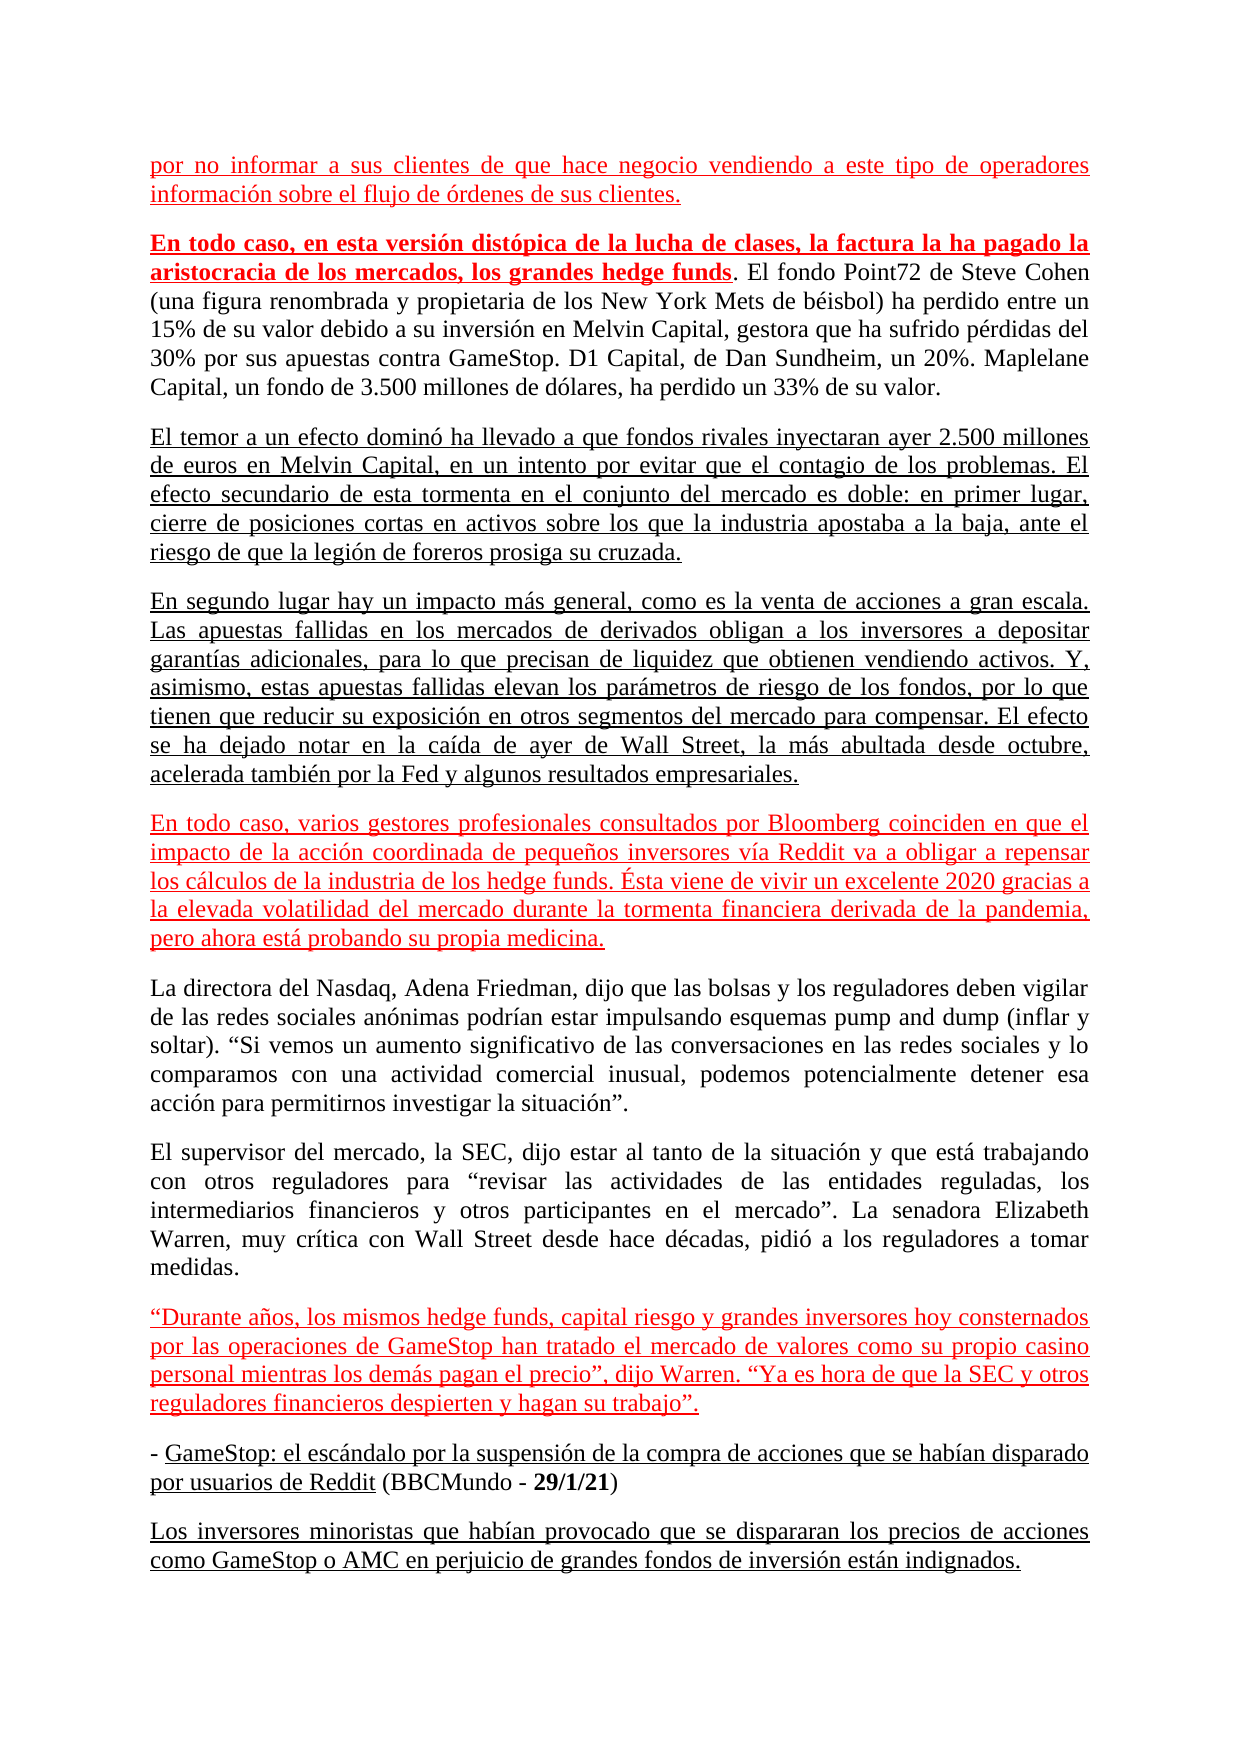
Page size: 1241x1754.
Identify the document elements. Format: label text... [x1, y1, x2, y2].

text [150, 150, 1090, 175]
text “Durante años, los mismos hedge funds, capital riesgo y grandes inversores hoy consternados por las operaciones de GameStop han tratado el mercado de valores como su propio casino personal mientras los demás pagan el precio”, dijo Warren. “Ya es hora de que la SEC y otros reguladores financieros despierten y hagan su trabajo”. [150, 1328, 1090, 1356]
text En todo caso, varios gestores profesionales consultados por Bloomberg coinciden en que el impacto de la acción coordinada de pequeños inversores vía Reddit va a obligar a repensar los cálculos de la industria de los hedge funds. Ésta viene de vivir un excelente 2020 gracias a la elevada volatilidad del mercado durante la tormenta financiera derivada de la pandemia, pero ahora está probando su propia medicina. [150, 921, 1090, 952]
text Los inversores minoristas que habían provocado que se dispararan los precios de acciones como GameStop o AMC en perjuicio de grandes fondos de inversión están indignados. [150, 1516, 1090, 1541]
text El temor a un efecto dominó ha llevado a que fondos rivales inyectaran ayer 2.500 millones de euros en Melvin Capital, en un intento por evitar que el contagio de los problemas. El efecto secundario de esta tormenta en el conjunto del mercado es doble: en primer lugar, cierre de posiciones cortas en activos sobre los que la industria apostaba a la baja, ante el riesgo de que la legión de foreros prosiga su cruzada. [150, 448, 1090, 565]
text Los inversores minoristas que habían provocado que se dispararan los precios de acciones como GameStop o AMC en perjuicio de grandes fondos de inversión están indignados. [150, 1543, 1090, 1574]
text El supervisor del mercado, la SEC, dijo estar al tanto de la situación y que está trabajando con otros reguladores para “revisar las actividades de las entidades reguladas, los intermediarios financieros y otros participantes en el mercado”. La senadora Elizabeth Warren, muy crítica con Wall Street desde hace décadas, pidió a los reguladores a tomar medidas. [150, 1137, 1090, 1281]
text En todo caso, varios gestores profesionales consultados por Bloomberg coinciden en que el impacto de la acción coordinada de pequeños inversores vía Reddit va a obligar a repensar los cálculos de la industria de los hedge funds. Ésta viene de vivir un excelente 2020 gracias a la elevada volatilidad del mercado durante la tormenta financiera derivada de la pandemia, pero ahora está probando su propia medicina. [150, 808, 1090, 862]
text La directora del Nasdaq, Adena Friedman, dijo que las bolsas y los reguladores deben vigilar de las redes sociales anónimas podrían estar impulsando esquemas pump and dump (inflar y soltar). “Si vemos un aumento significativo de las conversaciones en las redes sociales y lo comparamos con una actividad comercial inusual, podemos potencialmente detener esa acción para permitirnos investigar la situación”. [150, 973, 1090, 1117]
text En segundo lugar hay un impacto más general, como es la venta de acciones a gran escala. Las apuestas fallidas en los mercados de derivados obligan a los inversores a depositar garantías adicionales, para lo que precisan de liquidez que obtienen vendiendo activos. Y, asimismo, estas apuestas fallidas elevan los parámetros de riesgo de los fondos, por lo que tienen que reducir su exposición en otros segmentos del mercado para compensar. El efecto se ha dejado notar en la caída de ayer de Wall Street, la más abultada desde octubre, acelerada también por la Fed y algunos resultados empresariales. [150, 670, 1090, 755]
text - GameStop: el escándalo por la suspensión de la compra de acciones que se habían disparado por usuarios de Reddit (BBCMundo - 29/1/21) [150, 1438, 1090, 1495]
text En todo caso, en esta versión distópica de la lucha de clases, la factura la ha pagado la aristocracia de los mercados, los grandes hedge funds. El fondo Point72 de Steve Cohen (una figura renombrada y propietaria de los New York Mets de béisbol) ha perdido entre un 15% de su valor debido a su inversión en Melvin Capital, gestora que ha sufrido pérdidas del 30% por sus apuestas contra GameStop. D1 Capital, de Dan Sundheim, un 20%. Maplelane Capital, un fondo de 3.500 millones de dólares, ha perdido un 33% de su valor. [150, 255, 1090, 401]
text “Durante años, los mismos hedge funds, capital riesgo y grandes inversores hoy consternados por las operaciones de GameStop han tratado el mercado de valores como su propio casino personal mientras los demás pagan el precio”, dijo Warren. “Ya es hora de que la SEC y otros reguladores financieros despierten y hagan su trabajo”. [150, 1302, 1090, 1327]
text “Durante años, los mismos hedge funds, capital riesgo y grandes inversores hoy consternados por las operaciones de GameStop han tratado el mercado de valores como su propio casino personal mientras los demás pagan el precio”, dijo Warren. “Ya es hora de que la SEC y otros reguladores financieros despierten y hagan su trabajo”. [150, 1357, 1090, 1417]
text En todo caso, varios gestores profesionales consultados por Bloomberg coinciden en que el impacto de la acción coordinada de pequeños inversores vía Reddit va a obligar a repensar los cálculos de la industria de los hedge funds. Ésta viene de vivir un excelente 2020 gracias a la elevada volatilidad del mercado durante la tormenta financiera derivada de la pandemia, pero ahora está probando su propia medicina. [150, 863, 1090, 891]
text En todo caso, varios gestores profesionales consultados por Bloomberg coinciden en que el impacto de la acción coordinada de pequeños inversores vía Reddit va a obligar a repensar los cálculos de la industria de los hedge funds. Ésta viene de vivir un excelente 2020 gracias a la elevada volatilidad del mercado durante la tormenta financiera derivada de la pandemia, pero ahora está probando su propia medicina. [150, 892, 1090, 919]
